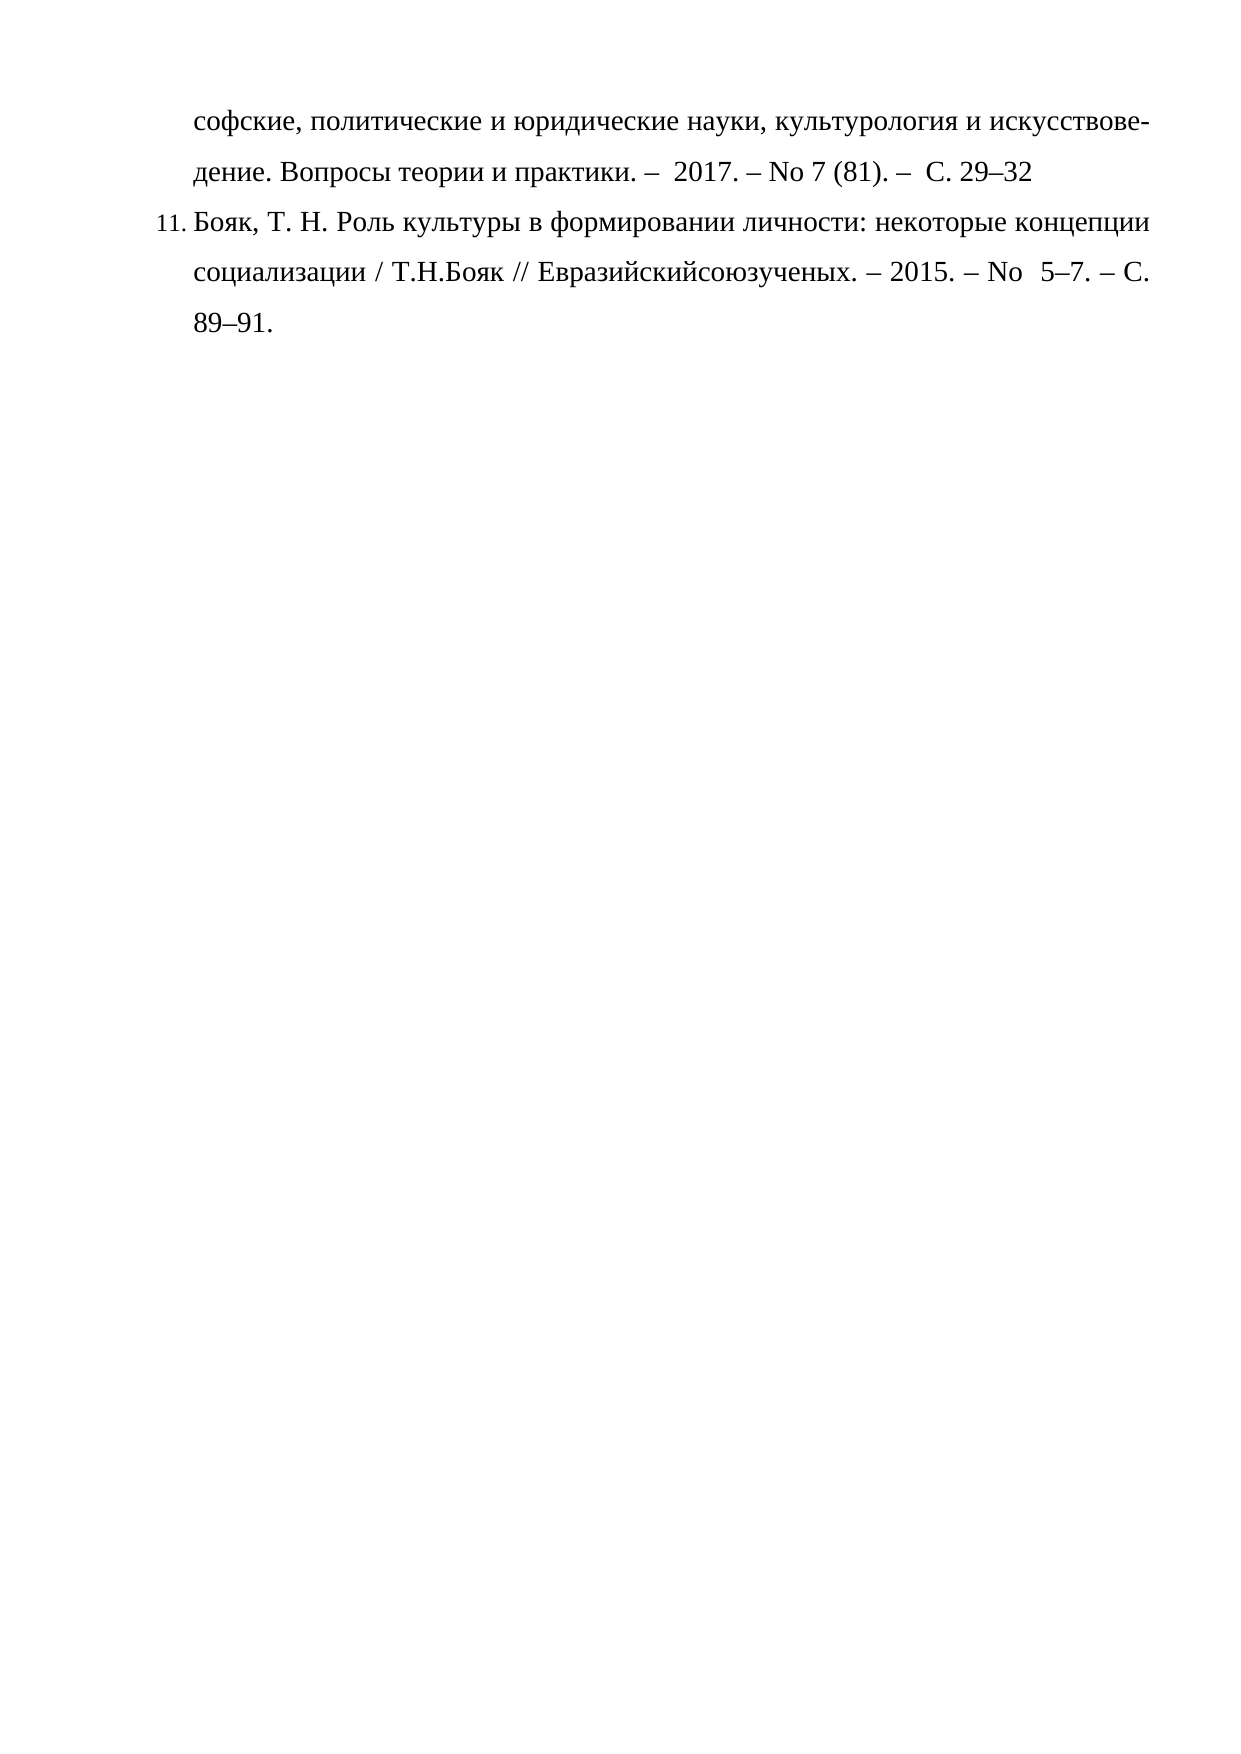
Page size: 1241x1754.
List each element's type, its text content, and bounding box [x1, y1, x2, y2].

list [156, 103, 1152, 187]
list Бояк, Т. Н. Роль культуры в формировании личности: некоторые концепции социализации / Т.Н.Бояк // Евразийскийсоюзученых. – 2015. – No 5–7. – С. 89–91. [156, 204, 1152, 338]
